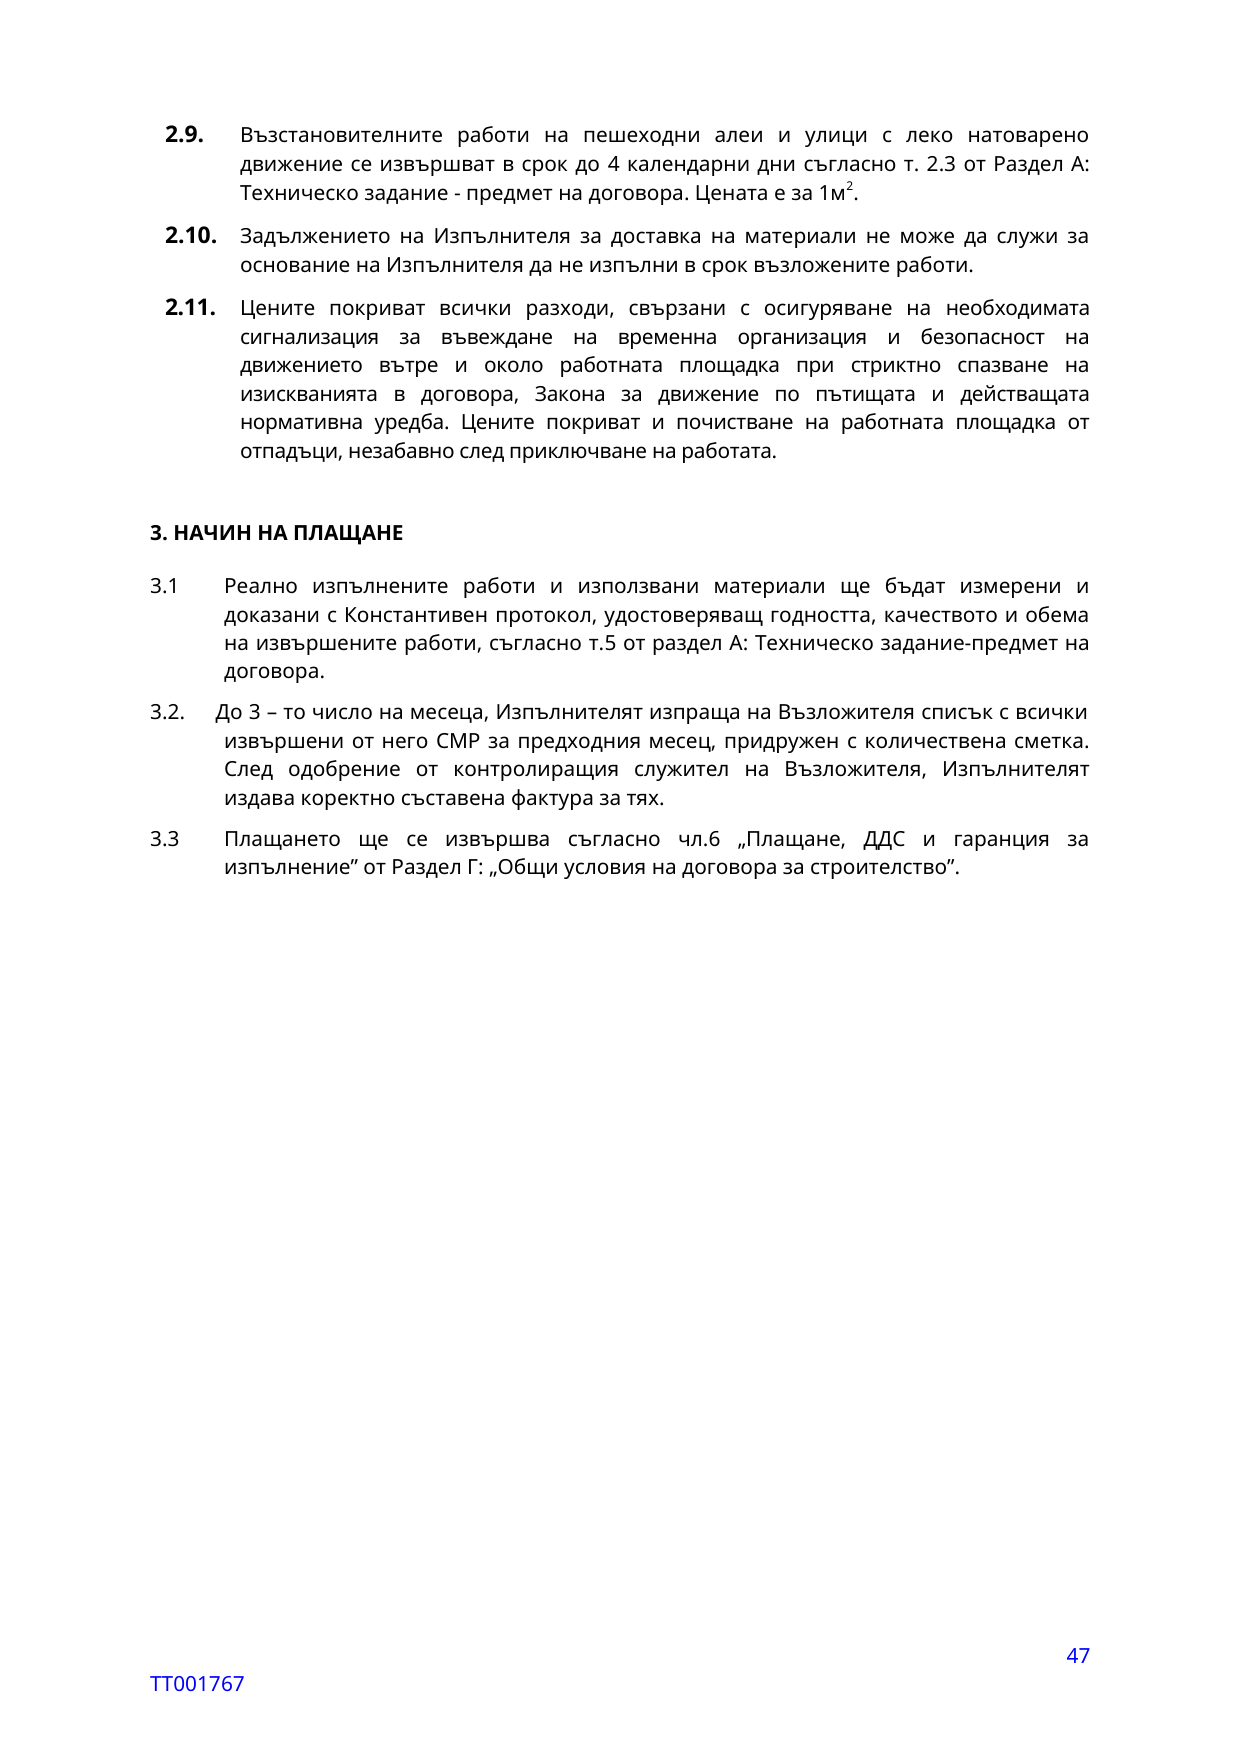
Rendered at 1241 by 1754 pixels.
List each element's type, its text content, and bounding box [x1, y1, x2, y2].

text 3. НАЧИН НА ПЛАЩАНЕ [150, 518, 1090, 546]
text 3.2. До 3 – то число на месеца, Изпълнителят изпраща на Възложителя списък с всички извършени от него СМР за предходния месец, придружен с количествена сметка. След одобрение от контролиращия служител на Възложителя, Изпълнителят издава коректно съставена фактура за тях. [150, 697, 1090, 811]
text 3.3 Плащането ще се извършва съгласно чл.6 „Плащане, ДДС и гаранция за изпълнение” от Раздел Г: „Общи условия на договора за строителство”. [150, 824, 1090, 881]
list Възстановителните работи на пешеходни алеи и улици с леко натоварено движение се извършват в срок до 4 календарни дни съгласно т. 2.3 от Раздел А: Техническо задание - предмет на договора. Цената е за 1м2. [165, 118, 1090, 206]
list Задължението на Изпълнителя за доставка на материали не може да служи за основание на Изпълнителя да не изпълни в срок възложените работи. [165, 219, 1090, 278]
list Цените покриват всички разходи, свързани с осигуряване на необходимата сигнализация за въвеждане на временна организация и безопасност на движението вътре и около работната площадка при стриктно спазване на изискванията в договора, Закона за движение по пътищата и действащата нормативна уредба. Цените покриват и почистване на работната площадка от отпадъци, незабавно след приключване на работата. [165, 291, 1090, 464]
text 3.1 Реално изпълнените работи и използвани материали ще бъдат измерени и доказани с Константивен протокол, удостоверяващ годността, качеството и обема на извършените работи, съгласно т.5 от раздел А: Техническо задание-предмет на договора. [150, 571, 1090, 685]
